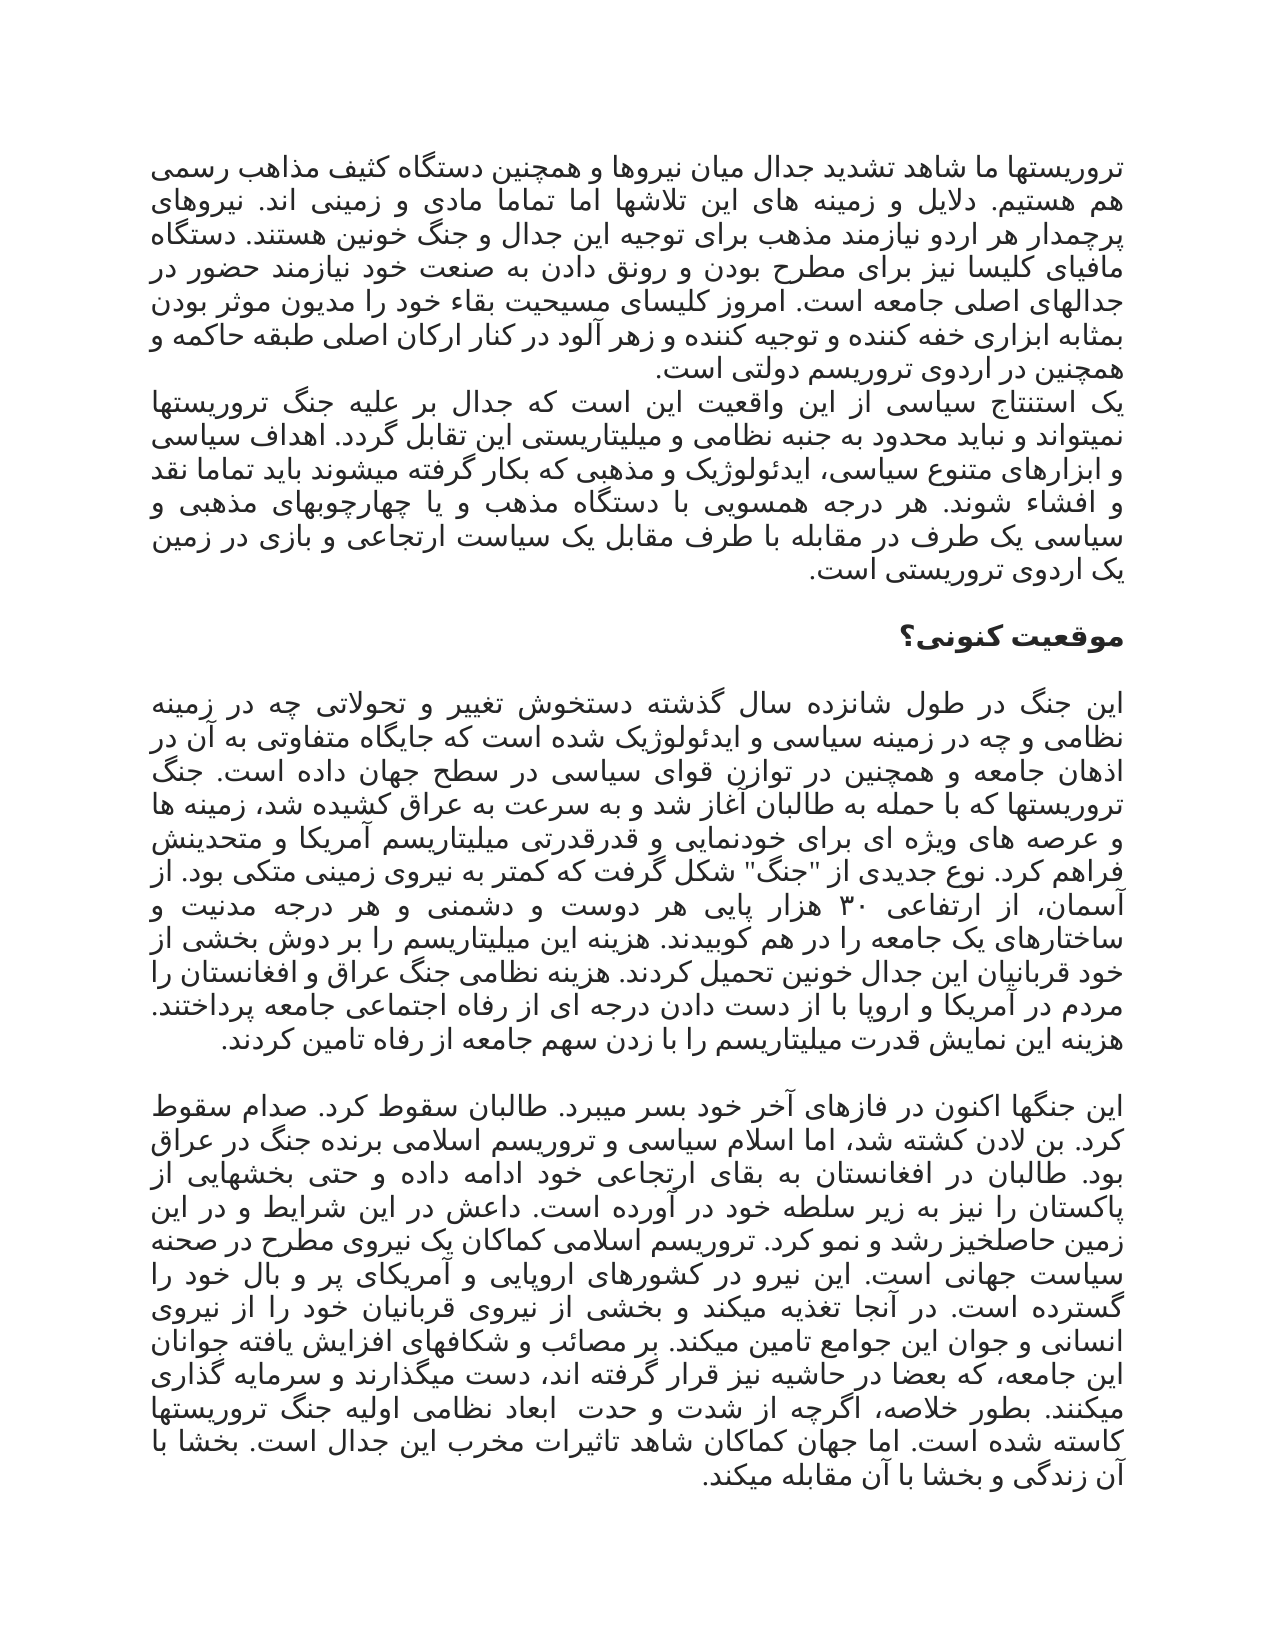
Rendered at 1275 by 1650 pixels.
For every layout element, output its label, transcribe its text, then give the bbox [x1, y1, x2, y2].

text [150, 150, 1125, 385]
text یک استنتاج سیاسی از این واقعیت این است که جدال بر علیه جنگ تروریستها نمیتواند و نباید محدود به جنبه نظامی و میلیتاریستی این تقابل گردد. اهداف سیاسی و ابزارهای متنوع سیاسی، ایدئولوژیک و مذهبی که بکار گرفته میشوند باید تماما نقد و افشاء شوند. هر درجه همسویی با دستگاه مذهب و یا چهارچوبهای مذهبی و سیاسی یک طرف در مقابله با طرف مقابل یک سیاست ارتجاعی و بازی در زمین یک اردوی تروریستی است. [150, 385, 1125, 586]
text این جنگ در طول شانزده سال گذشته دستخوش تغییر و تحولاتی چه در زمینه نظامی و چه در زمینه سیاسی و ایدئولوژیک شده است که جایگاه متفاوتی به آن در اذهان جامعه و همچنین در توازن قوای سیاسی در سطح جهان داده است. جنگ تروریستها که با حمله به طالبان آغاز شد و به سرعت به عراق کشیده شد، زمینه ها و عرصه های ویژه ای برای خودنمایی و قدرقدرتی میلیتاریسم آمریکا و متحدینش فراهم کرد. نوع جدیدی از "جنگ" شکل گرفت که کمتر به نیروی زمینی متکی بود. از آسمان، از ارتفاعی ۳۰ هزار پایی هر دوست و دشمنی و هر درجه مدنیت و ساختارهای یک جامعه را در هم کوبیدند. هزینه این میلیتاریسم را بر دوش بخشی از خود قربانیان این جدال خونین تحمیل کردند. هزینه نظامی جنگ عراق و افغانستان را مردم در آمریکا و اروپا با از دست دادن درجه ای از رفاه اجتماعی جامعه پرداختند. هزینه این نمایش قدرت میلیتاریسم را با زدن سهم جامعه از رفاه تامین کردند. [150, 687, 1125, 1056]
text این جنگها اکنون در فازهای آخر خود بسر میبرد. طالبان سقوط کرد. صدام سقوط کرد. بن لادن کشته شد، اما اسلام سیاسی و تروریسم اسلامی برنده جنگ در عراق بود. طالبان در افغانستان به بقای ارتجاعی خود ادامه داده و حتی بخشهایی از پاکستان را نیز به زیر سلطه خود در آورده است. داعش در این شرایط و در این زمین حاصلخیز رشد و نمو كرد. تروریسم اسلامی کماکان یک نیروی مطرح در صحنه سیاست جهانی است. این نیرو در کشورهای اروپایی و آمریکای پر و بال خود را گسترده است. در آنجا تغذیه میکند و بخشی از نیروی قربانیان خود را از نیروی انسانی و جوان این جوامع تامین میکند. بر مصائب و شکافهای افزایش یافته جوانان این جامعه، که بعضا در حاشیه نیز قرار گرفته اند، دست میگذارند و سرمایه گذاری میکنند. بطور خلاصه، اگرچه از شدت و حدت ابعاد نظامی اولیه جنگ تروریستها کاسته شده است. اما جهان کماکان شاهد تاثیرات مخرب این جدال است. بخشا با آن زندگی و بخشا با آن مقابله میکند. [150, 1089, 1125, 1492]
text موقعیت کنونی؟ [150, 619, 1125, 653]
